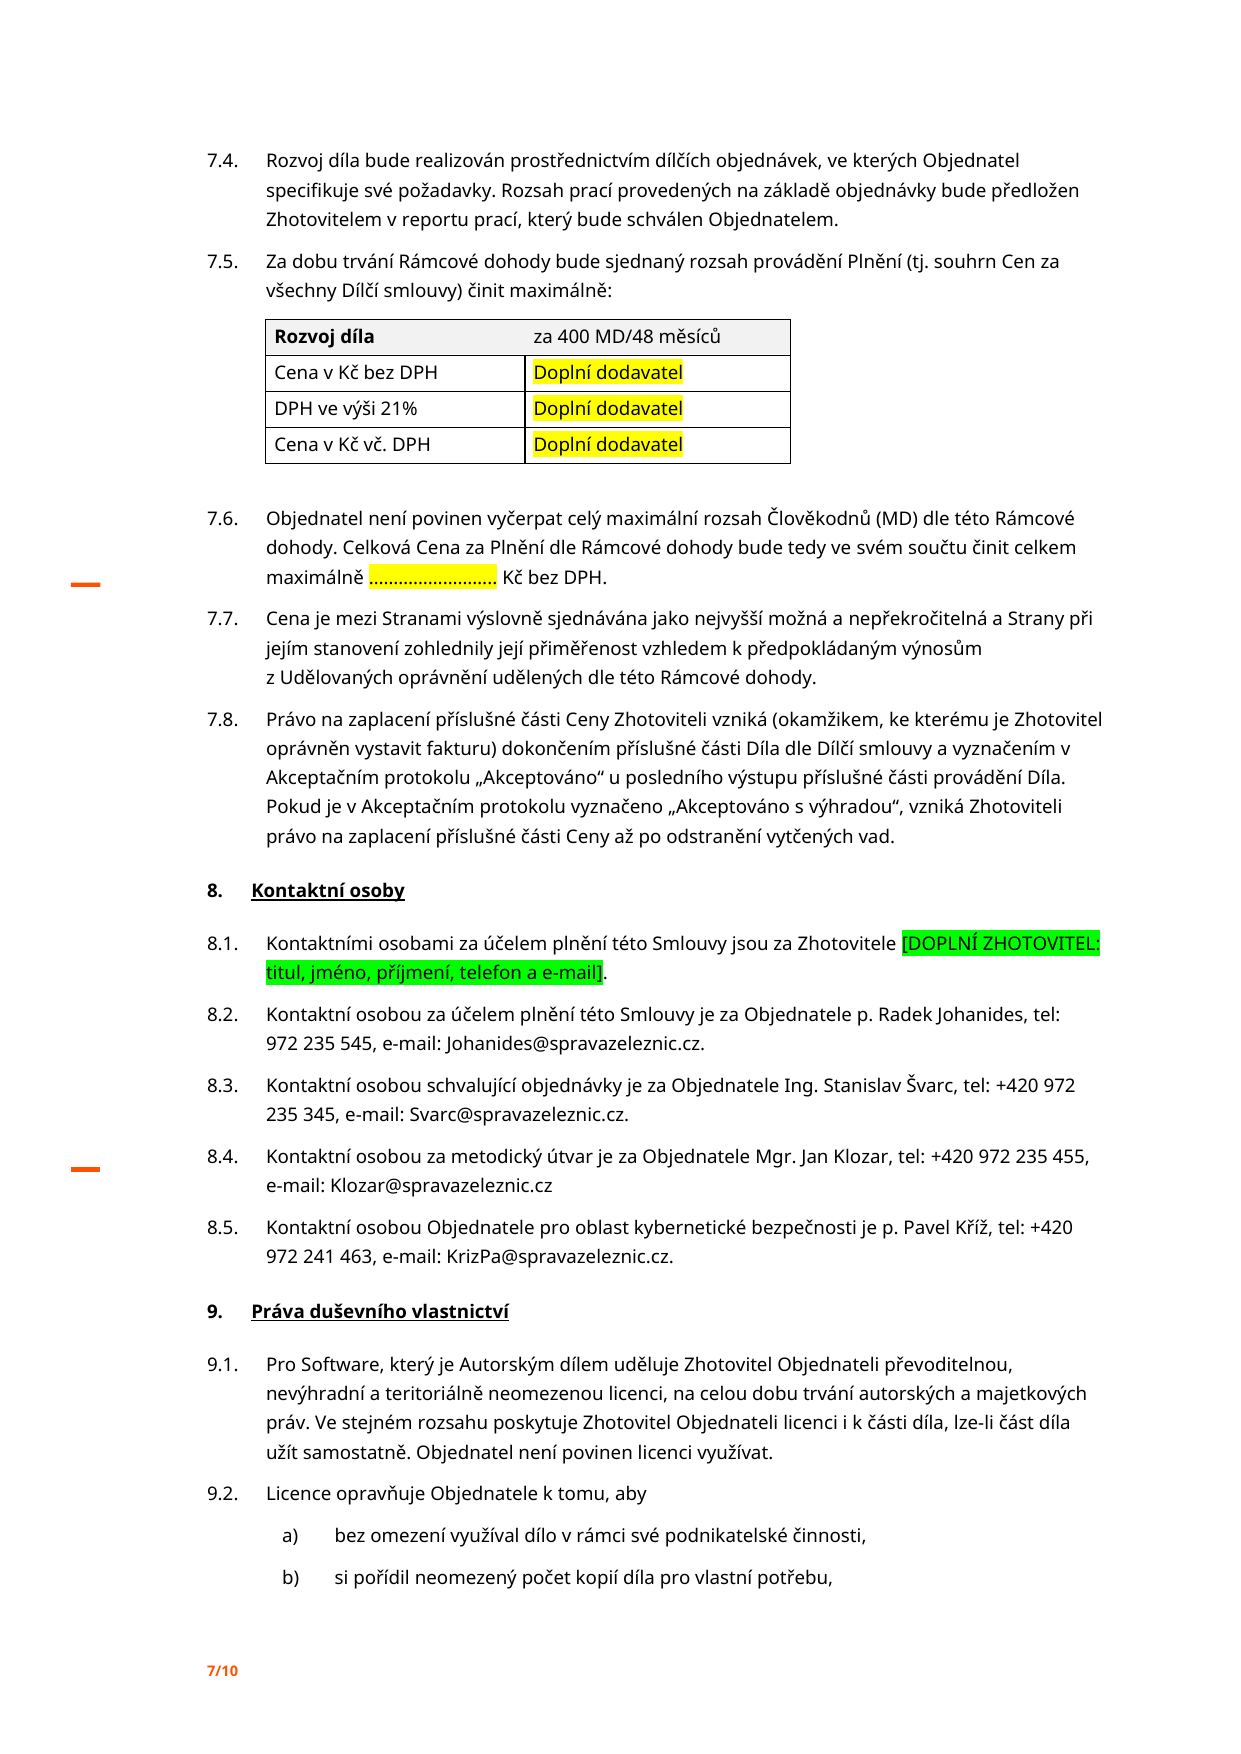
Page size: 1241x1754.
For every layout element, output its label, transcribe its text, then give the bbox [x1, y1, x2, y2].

list Rozvoj díla bude realizován prostřednictvím dílčích objednávek, ve kterých Objednatel specifikuje své požadavky. Rozsah prací provedených na základě objednávky bude předložen Zhotovitelem v reportu prací, který bude schválen Objednatelem. [207, 148, 1107, 232]
table_cell DPH ve výši 21% [266, 392, 524, 427]
list Kontaktními osobami za účelem plnění této Smlouvy jsou za Zhotovitele [DOPLNÍ ZHOTOVITEL: titul, jméno, příjmení, telefon a e-mail]. [207, 930, 1107, 985]
table_cell Doplní dodavatel [526, 428, 790, 463]
list Cena je mezi Stranami výslovně sjednávána jako nejvyšší možná a nepřekročitelná a Strany při jejím stanovení zohlednily její přiměřenost vzhledem k předpokládaným výnosům z Udělovaných oprávnění udělených dle této Rámcové dohody. [207, 606, 1107, 690]
table_cell Cena v Kč bez DPH [266, 356, 524, 391]
list Za dobu trvání Rámcové dohody bude sjednaný rozsah provádění Plnění (tj. souhrn Cen za všechny Dílčí smlouvy) činit maximálně: [207, 248, 1107, 303]
list Kontaktní osobou za účelem plnění této Smlouvy je za Objednatele p. Radek Johanides, tel: 972 235 545, e-mail: Johanides@spravazeleznic.cz. [207, 1001, 1107, 1056]
list Právo na zaplacení příslušné části Ceny Zhotoviteli vzniká (okamžikem, ke kterému je Zhotovitel oprávněn vystavit fakturu) dokončením příslušné části Díla dle Dílčí smlouvy a vyznačením v Akceptačním protokolu „Akceptováno“ u posledního výstupu příslušné části provádění Díla. Pokud je v Akceptačním protokolu vyznačeno „Akceptováno s výhradou“, vzniká Zhotoviteli právo na zaplacení příslušné části Ceny až po odstranění vytčených vad. [207, 706, 1107, 849]
table_cell Doplní dodavatel [526, 392, 790, 427]
table_header Rozvoj díla [266, 320, 525, 354]
subtitle Práva duševního vlastnictví [207, 1298, 1107, 1324]
list Kontaktní osobou Objednatele pro oblast kybernetické bezpečnosti je p. Pavel Kříž, tel: +420 972 241 463, e-mail: KrizPa@spravazeleznic.cz. [207, 1214, 1107, 1269]
table_cell Doplní dodavatel [526, 356, 790, 391]
table_header za 400 MD/48 měsíců [525, 320, 790, 354]
text si pořídil neomezený počet kopií díla pro vlastní potřebu, [282, 1564, 1107, 1590]
list Licence opravňuje Objednatele k tomu, aby [207, 1481, 1107, 1506]
subtitle Kontaktní osoby [207, 877, 1107, 903]
list Kontaktní osobou za metodický útvar je za Objednatele Mgr. Jan Klozar, tel: +420 972 235 455, e-mail: Klozar@spravazeleznic.cz [207, 1143, 1107, 1198]
list Pro Software, který je Autorským dílem uděluje Zhotovitel Objednateli převoditelnou, nevýhradní a teritoriálně neomezenou licenci, na celou dobu trvání autorských a majetkových práv. Ve stejném rozsahu poskytuje Zhotovitel Objednateli licenci i k části díla, lze-li část díla užít samostatně. Objednatel není povinen licenci využívat. [207, 1351, 1107, 1464]
list Objednatel není povinen vyčerpat celý maximální rozsah Člověkodnů (MD) dle této Rámcové dohody. Celková Cena za Plnění dle Rámcové dohody bude tedy ve svém součtu činit celkem maximálně …………………….. Kč bez DPH. [207, 505, 1107, 589]
list Kontaktní osobou schvalující objednávky je za Objednatele Ing. Stanislav Švarc, tel: +420 972 235 345, e-mail: Svarc@spravazeleznic.cz. [207, 1072, 1107, 1127]
text bez omezení využíval dílo v rámci své podnikatelské činnosti, [282, 1522, 1107, 1548]
table_cell Cena v Kč vč. DPH [266, 428, 524, 463]
